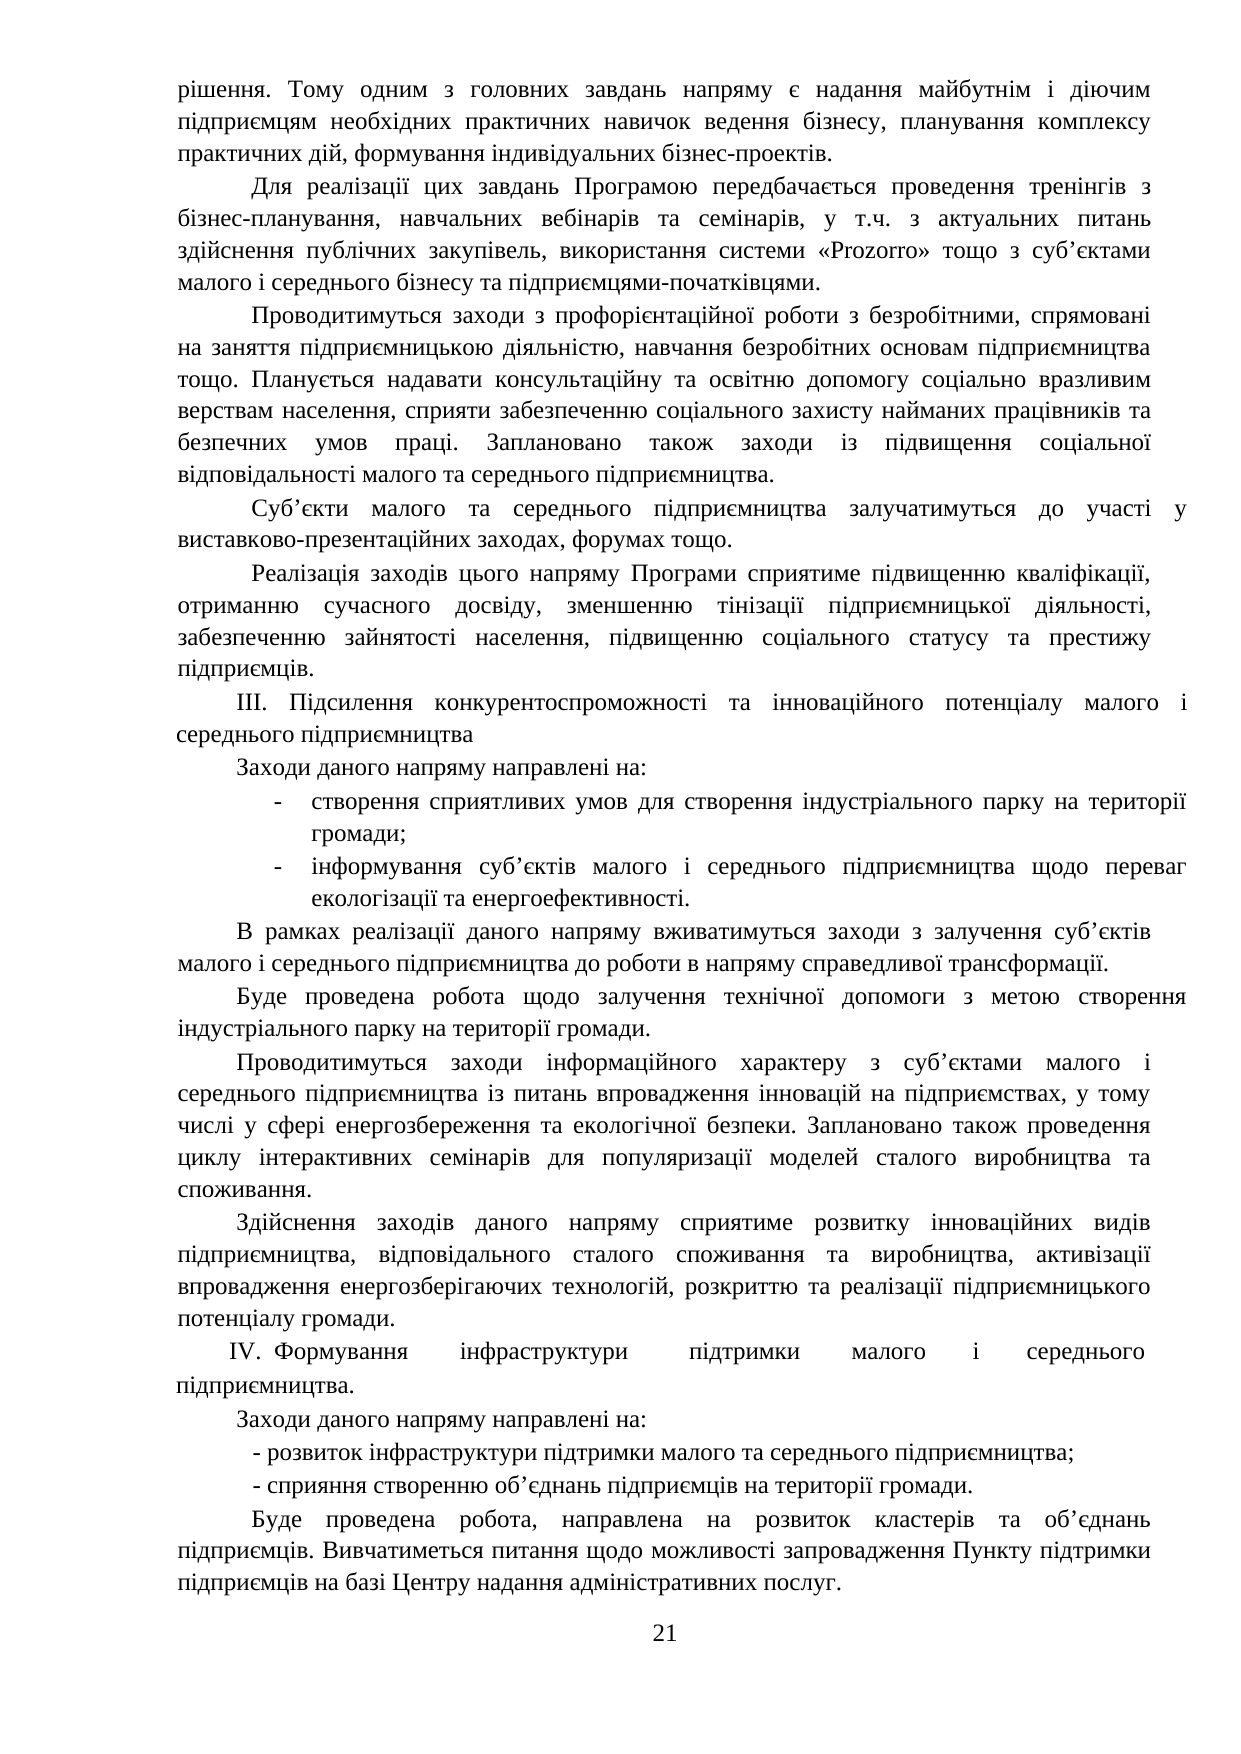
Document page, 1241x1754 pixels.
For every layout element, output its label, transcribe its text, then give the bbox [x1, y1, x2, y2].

text Буде проведена робота щодо залучення технічної допомоги з метою створення індустріального парку на території громади. [177, 981, 1187, 1042]
text Проводитимуться заходи інформаційного характеру з суб’єктами малого і середнього підприємництва із питань впровадження інновацій на підприємствах, у тому числі у сфері енергозбереження та екологічної безпеки. Заплановано також проведення циклу інтерактивних семінарів для популяризації моделей сталого виробництва та споживання. [177, 1047, 1152, 1203]
text Заходи даного напряму направлені на: [236, 752, 1187, 781]
text В рамках реалізації даного напряму вживатимуться заходи з залучення суб’єктів малого і середнього підприємництва до роботи в напряму справедливої трансформації. [177, 916, 1152, 977]
text підприємництва. [176, 1370, 1188, 1399]
text Проводитимуться заходи з профорієнтаційної роботи з безробітними, спрямовані на заняття підприємницькою діяльністю, навчання безробітних основам підприємництва тощо. Планується надавати консультаційну та освітню допомогу соціально вразливим верствам населення, сприяти забезпеченню соціального захисту найманих працівників та безпечних умов праці. Заплановано також заходи із підвищення соціальної відповідальності малого та середнього підприємництва. [177, 300, 1152, 488]
text Буде проведена робота, направлена на розвиток кластерів та об’єднань підприємців. Вивчатиметься питання щодо можливості запровадження Пункту підтримки підприємців на базі Центру надання адміністративних послуг. [177, 1504, 1152, 1596]
text Для реалізації цих завдань Програмою передбачається проведення тренінгів з бізнес-планування, навчальних вебінарів та семінарів, у т.ч. з актуальних питань здійснення публічних закупівель, використання системи «Prozorro» тощо з суб’єктами малого і середнього бізнесу та підприємцями-початківцями. [177, 171, 1152, 295]
list створення сприятливих умов для створення індустріального парку на території громади; [274, 786, 1187, 846]
text Здійснення заходів даного напряму сприятиме розвитку інноваційних видів підприємництва, відповідального сталого споживання та виробництва, активізації впровадження енергозберігаючих технологій, розкриттю та реалізації підприємницького потенціалу громади. [177, 1207, 1152, 1332]
list інформування суб’єктів малого і середнього підприємництва щодо переваг екологізації та енергоефективності. [274, 851, 1187, 912]
text ІV. Формування інфраструктури підтримки малого і середнього [177, 1336, 1193, 1365]
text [177, 74, 1152, 166]
text Суб’єкти малого та середнього підприємництва залучатимуться до участі у виставково-презентаційних заходах, форумах тощо. [177, 493, 1187, 553]
text - сприяння створенню об’єднань підприємців на території громади. [252, 1470, 1132, 1499]
text Заходи даного напряму направлені на: [236, 1404, 1187, 1432]
text Реалізація заходів цього напряму Програми сприятиме підвищенню кваліфікації, отриманню сучасного досвіду, зменшенню тінізації підприємницької діяльності, забезпеченню зайнятості населення, підвищенню соціального статусу та престижу підприємців. [177, 558, 1152, 682]
text - розвиток інфраструктури підтримки малого та середнього підприємництва; [252, 1437, 1132, 1466]
text ІІІ. Підсилення конкурентоспроможності та інноваційного потенціалу малого і середнього підприємництва [176, 687, 1188, 748]
